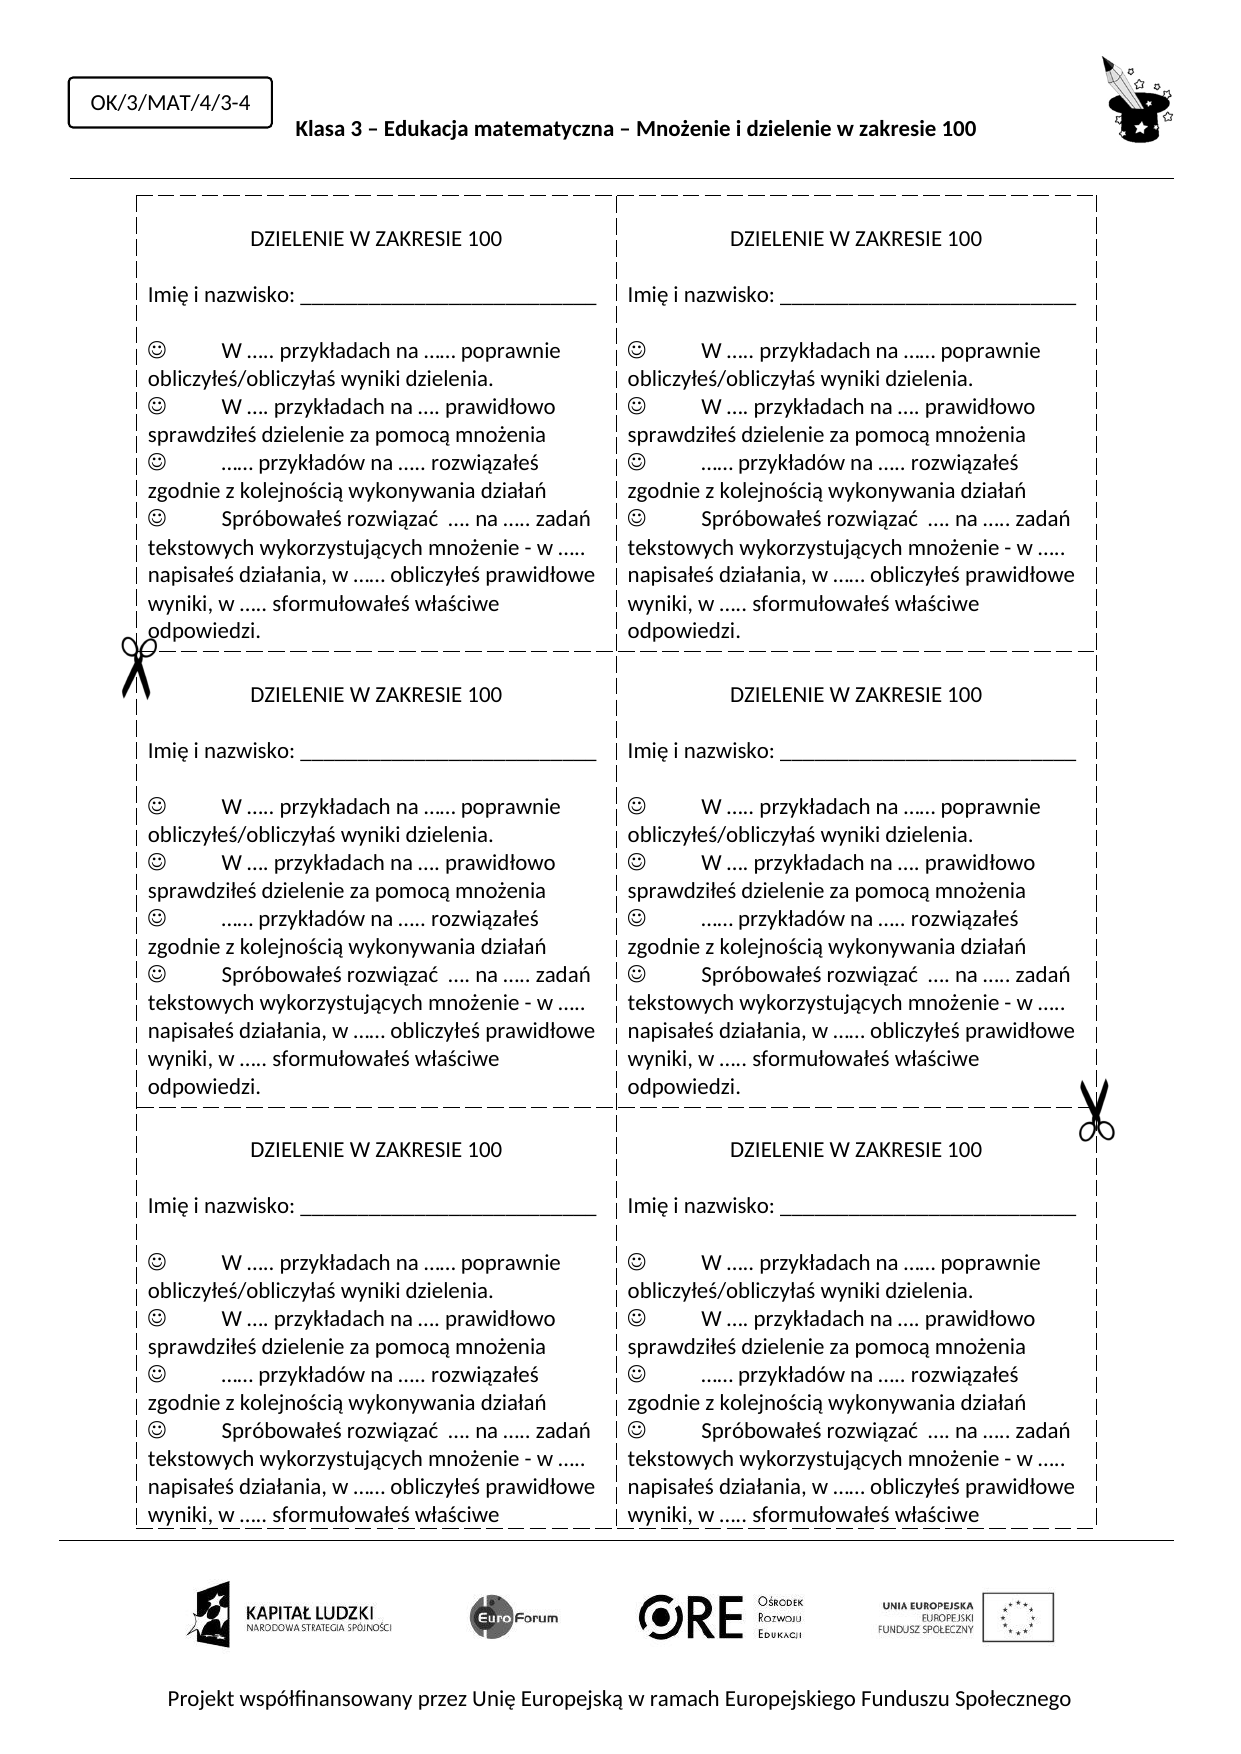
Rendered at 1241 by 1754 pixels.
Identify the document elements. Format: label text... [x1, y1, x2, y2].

table_header DZIELENIE W ZAKRESIE 100 Imię i nazwisko: __________________________ W ….. przykładach na …… poprawnie obliczyłeś/obliczyłaś wyniki dzielenia. W …. przykładach na …. prawidłowo sprawdziłeś dzielenie za pomocą mnożenia …… przykładów na ….. rozwiązałeś zgodnie z kolejnością wykonywania działań Spróbowałeś rozwiązać …. na ….. zadań tekstowych wykorzystujących mnożenie - w ….. napisałeś działania, w …… obliczyłeś prawidłowe wyniki, w ….. sformułowałeś właściwe odpowiedzi. [136, 195, 616, 651]
picture [1090, 53, 1183, 145]
picture [1096, 1077, 1116, 1141]
picture [117, 636, 136, 700]
picture [148, 1564, 1092, 1664]
table_header DZIELENIE W ZAKRESIE 100 Imię i nazwisko: __________________________ W ….. przykładach na …… poprawnie obliczyłeś/obliczyłaś wyniki dzielenia. W …. przykładach na …. prawidłowo sprawdziłeś dzielenie za pomocą mnożenia …… przykładów na ….. rozwiązałeś zgodnie z kolejnością wykonywania działań Spróbowałeś rozwiązać …. na ….. zadań tekstowych wykorzystujących mnożenie - w ….. napisałeś działania, w …… obliczyłeś prawidłowe wyniki, w ….. sformułowałeś właściwe odpowiedzi. [616, 195, 1096, 651]
